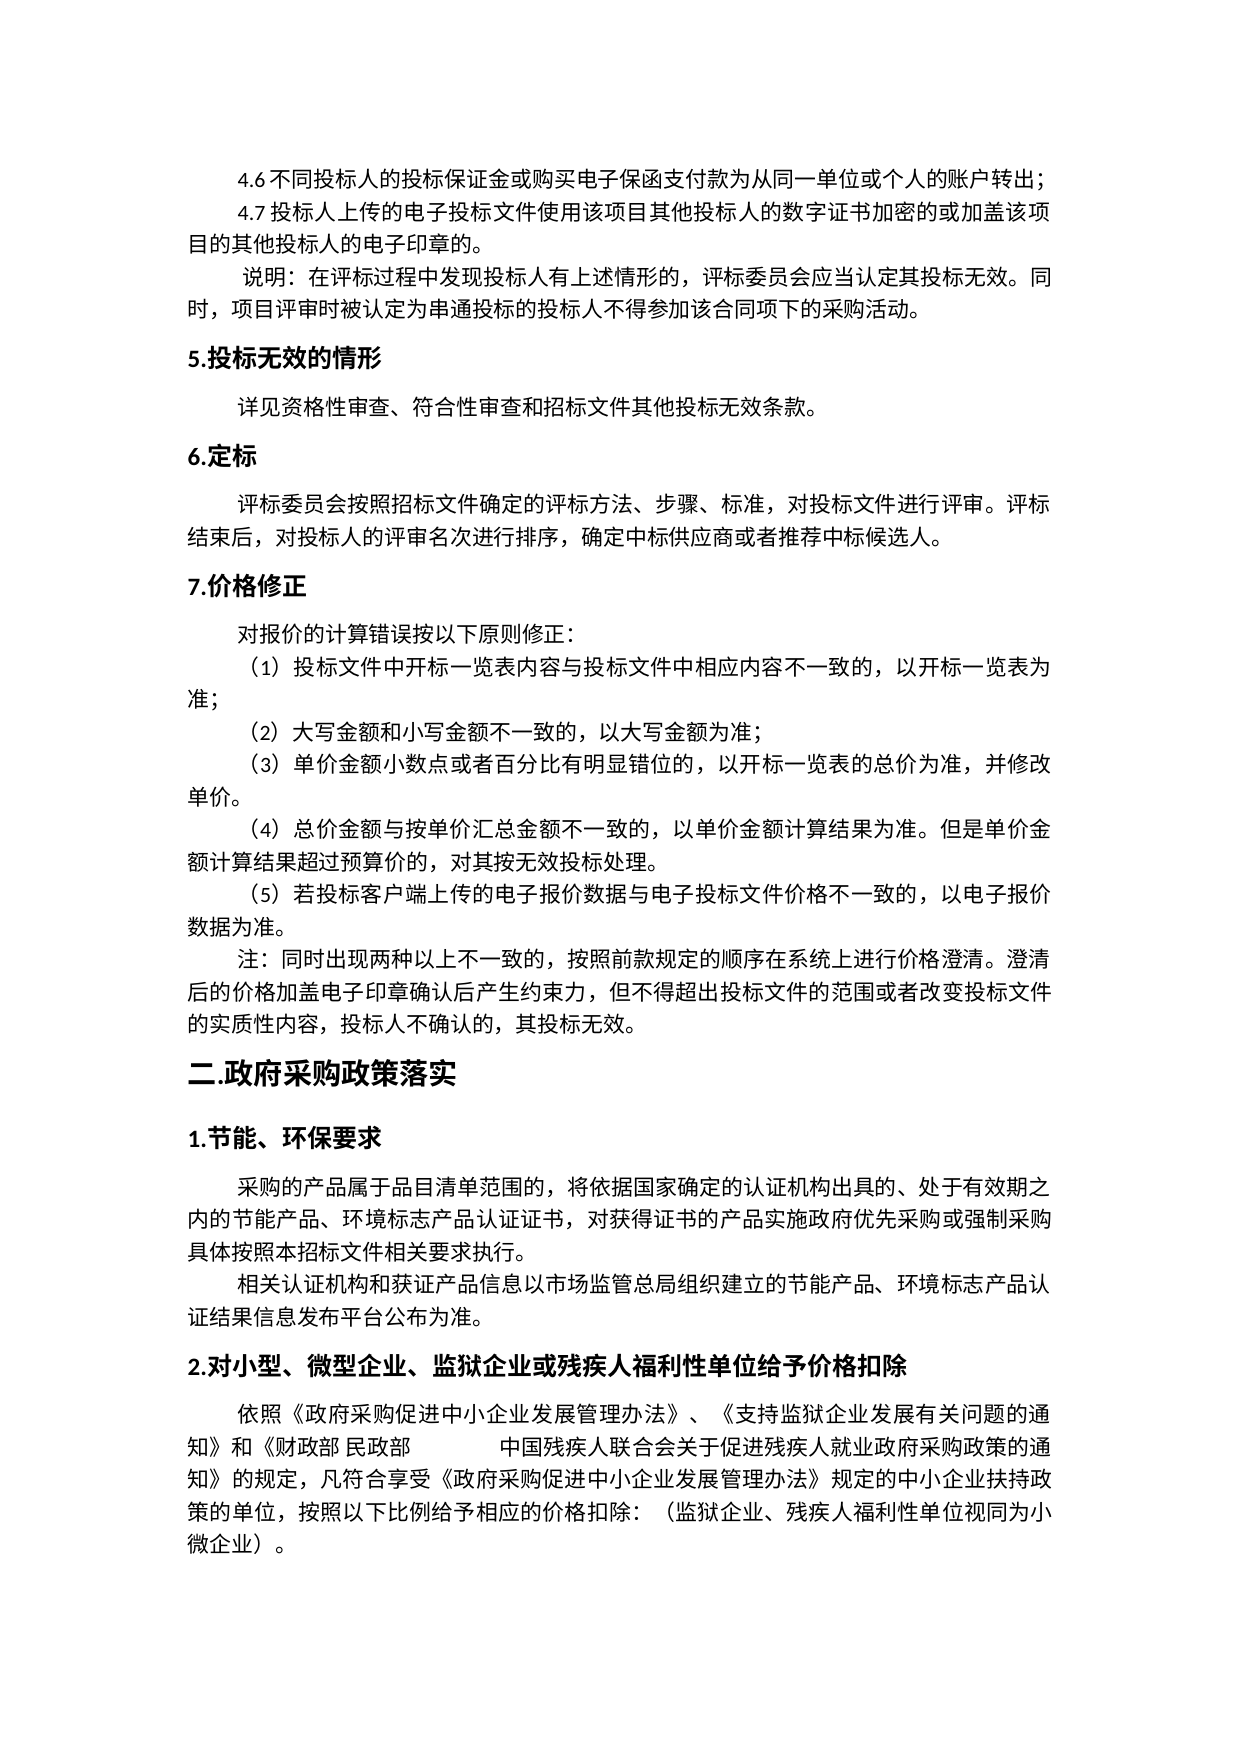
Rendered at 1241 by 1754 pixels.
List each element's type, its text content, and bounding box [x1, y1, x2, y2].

text 评标委员会按照招标文件确定的评标方法、步骤、标准，对投标文件进行评审。评标结束后，对投标人的评审名次进行排序，确定中标供应商或者推荐中标候选人。 [187, 487, 1053, 552]
text 4.7投标人上传的电子投标文件使用该项目其他投标人的数字证书加密的或加盖该项目的其他投标人的电子印章的。 [187, 194, 1053, 259]
text 7.价格修正 [187, 552, 1053, 617]
text （3）单价金额小数点或者百分比有明显错位的，以开标一览表的总价为准，并修改单价。 [187, 747, 1053, 812]
text 采购的产品属于品目清单范围的，将依据国家确定的认证机构出具的、处于有效期之内的节能产品、环境标志产品认证证书，对获得证书的产品实施政府优先采购或强制采购，具体按照本招标文件相关要求执行。 [187, 1169, 1053, 1267]
text 5.投标无效的情形 [187, 324, 1053, 389]
text 依照《政府采购促进中小企业发展管理办法》、《支持监狱企业发展有关问题的通知》和《财政部 民政部 中国残疾人联合会关于促进残疾人就业政府采购政策的通知》的规定，凡符合享受《政府采购促进中小企业发展管理办法》规定的中小企业扶持政策的单位，按照以下比例给予相应的价格扣除：（监狱企业、残疾人福利性单位视同为小、微企业）。 [187, 1397, 1053, 1559]
text 详见资格性审查、符合性审查和招标文件其他投标无效条款。 [187, 389, 1053, 422]
text 对报价的计算错误按以下原则修正： [187, 617, 1053, 649]
text （1）投标文件中开标一览表内容与投标文件中相应内容不一致的，以开标一览表为准； [187, 649, 1053, 714]
text 二.政府采购政策落实 [187, 1039, 1053, 1104]
text 注：同时出现两种以上不一致的，按照前款规定的顺序在系统上进行价格澄清。澄清后的价格加盖电子印章确认后产生约束力，但不得超出投标文件的范围或者改变投标文件的实质性内容，投标人不确认的，其投标无效。 [187, 942, 1053, 1039]
text 1.节能、环保要求 [187, 1104, 1053, 1169]
text 相关认证机构和获证产品信息以市场监管总局组织建立的节能产品、环境标志产品认证结果信息发布平台公布为准。 [187, 1267, 1053, 1332]
text （2）大写金额和小写金额不一致的，以大写金额为准； [187, 714, 1053, 747]
text （4）总价金额与按单价汇总金额不一致的，以单价金额计算结果为准。但是单价金额计算结果超过预算价的，对其按无效投标处理。 [187, 812, 1053, 877]
text 2.对小型、微型企业、监狱企业或残疾人福利性单位给予价格扣除 [187, 1332, 1053, 1397]
text 说明：在评标过程中发现投标人有上述情形的，评标委员会应当认定其投标无效。同时，项目评审时被认定为串通投标的投标人不得参加该合同项下的采购活动。 [187, 259, 1053, 324]
text （5）若投标客户端上传的电子报价数据与电子投标文件价格不一致的，以电子报价数据为准。 [187, 877, 1053, 942]
text 4.6不同投标人的投标保证金或购买电子保函支付款为从同一单位或个人的账户转出； [187, 162, 1053, 194]
text 6.定标 [187, 422, 1053, 487]
